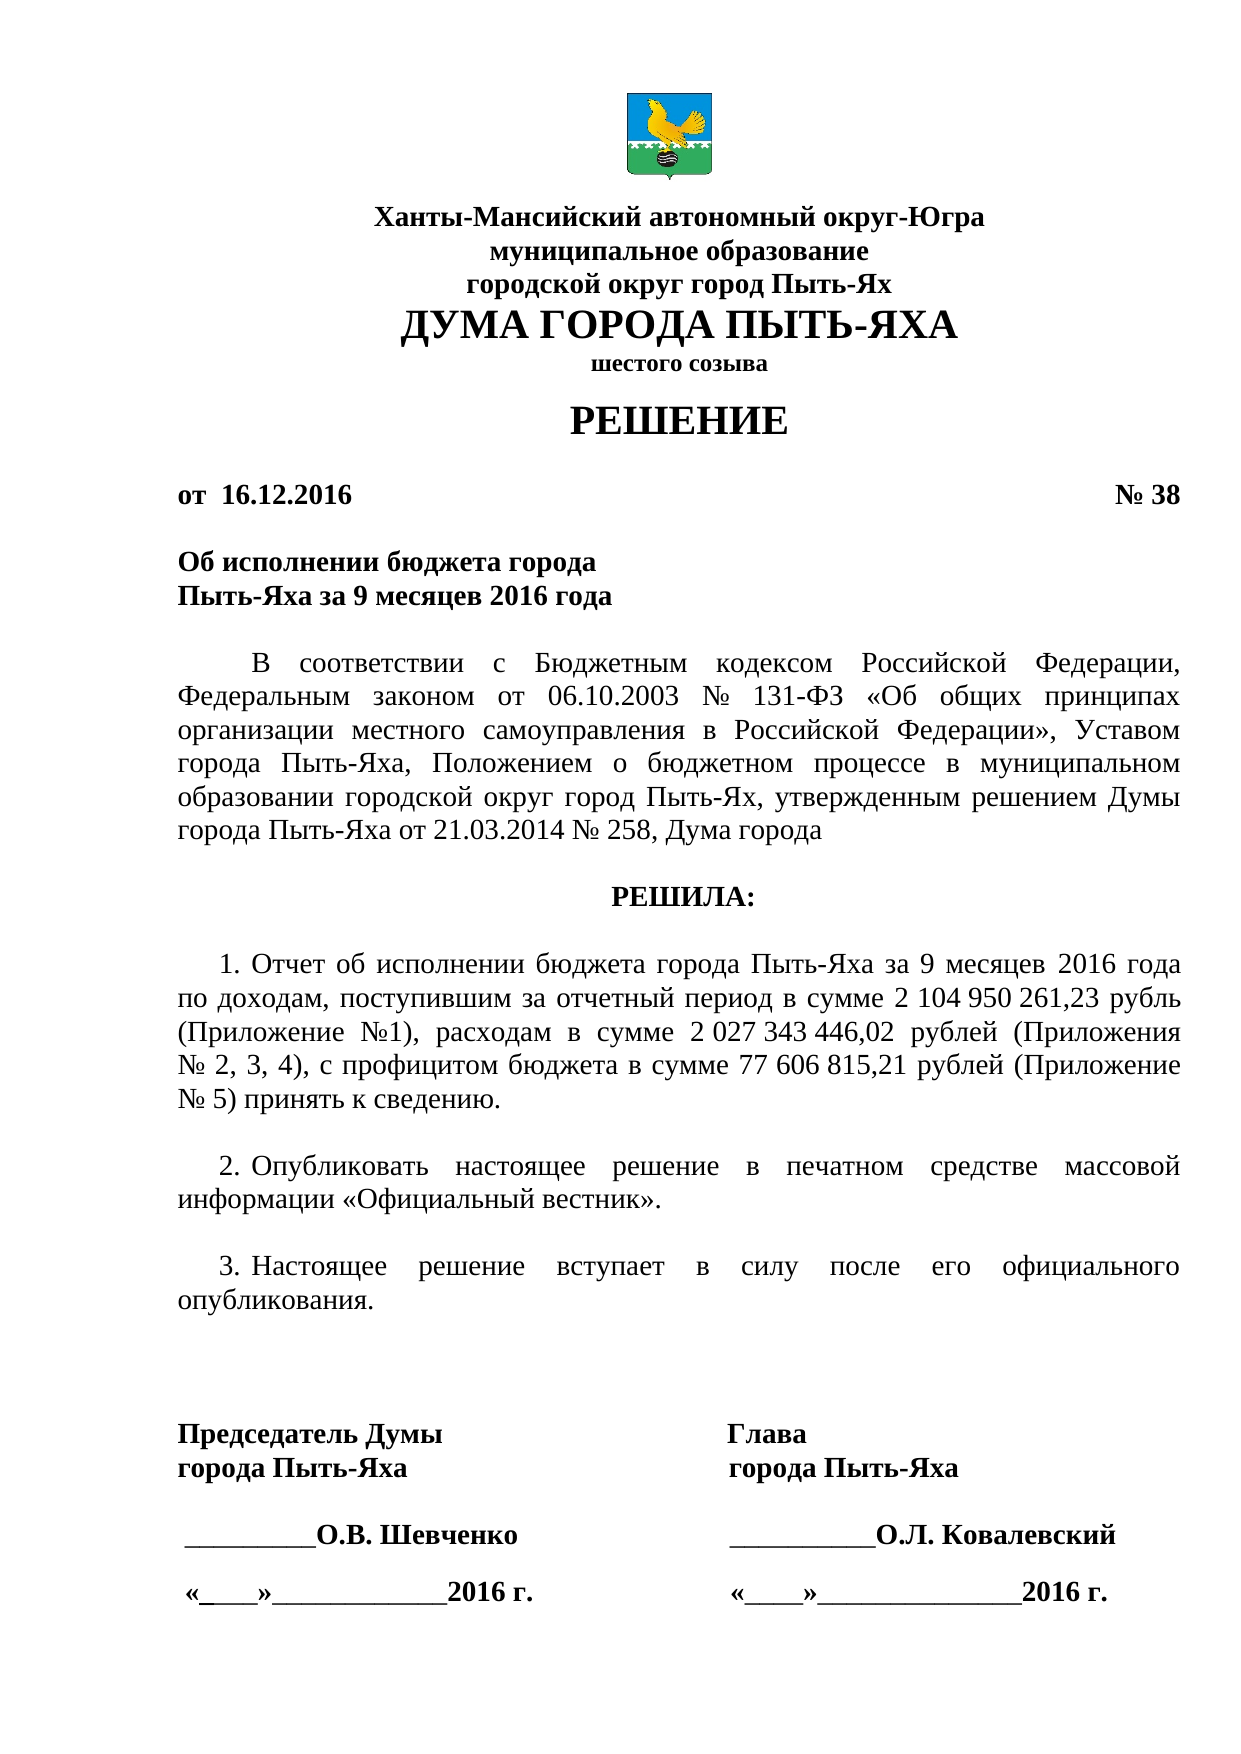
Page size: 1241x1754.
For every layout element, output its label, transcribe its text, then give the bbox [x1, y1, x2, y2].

list Опубликовать настоящее решение в печатном средстве массовой информации «Официальный вестник». [177, 1148, 1181, 1215]
text «____»____________2016 г. «____»______________2016 г. [177, 1574, 1181, 1608]
text Председатель Думы Глава [177, 1416, 1181, 1450]
text от 16.12.2016 № 38 [177, 477, 1181, 511]
list Отчет об исполнении бюджета города Пыть-Яха за 9 месяцев 2016 года по доходам, поступившим за отчетный период в сумме 2 104 950 261,23 рубль (Приложение №1), расходам в сумме 2 027 343 446,02 рублей (Приложения № 2, 3, 4), с профицитом бюджета в сумме 77 606 815,21 рублей (Приложение № 5) принять к сведению. [177, 947, 1181, 1114]
subtitle городской округ город Пыть-Ях [177, 266, 1181, 300]
text Об исполнении бюджета города [177, 544, 1181, 578]
list Настоящее решение вступает в силу после его официального опубликования. [177, 1248, 1181, 1316]
subtitle РЕШЕНИЕ [177, 396, 1181, 443]
picture [627, 93, 712, 186]
text шестого созыва [177, 348, 1181, 376]
subtitle муниципальное образование [177, 233, 1181, 266]
text В соответствии с Бюджетным кодексом Российской Федерации, Федеральным законом от 06.10.2003 № 131-ФЗ «Об общих принципах организации местного самоуправления в Российской Федерации», Уставом города Пыть-Яха, Положением о бюджетном процессе в муниципальном образовании городской округ город Пыть-Ях, утвержденным решением Думы города Пыть-Яха от 21.03.2014 № 258, Дума города [177, 645, 1181, 846]
text _________О.В. Шевченко __________О.Л. Ковалевский [177, 1517, 1181, 1550]
subtitle ДУМА ГОРОДА ПЫТЬ-ЯХА [177, 300, 1181, 348]
text города Пыть-Яха города Пыть-Яха [177, 1450, 1181, 1483]
subtitle Ханты-Мансийский автономный округ-Югра [177, 199, 1181, 233]
text Пыть-Яха за 9 месяцев 2016 года [177, 578, 1181, 611]
text РЕШИЛА: [186, 879, 1181, 913]
